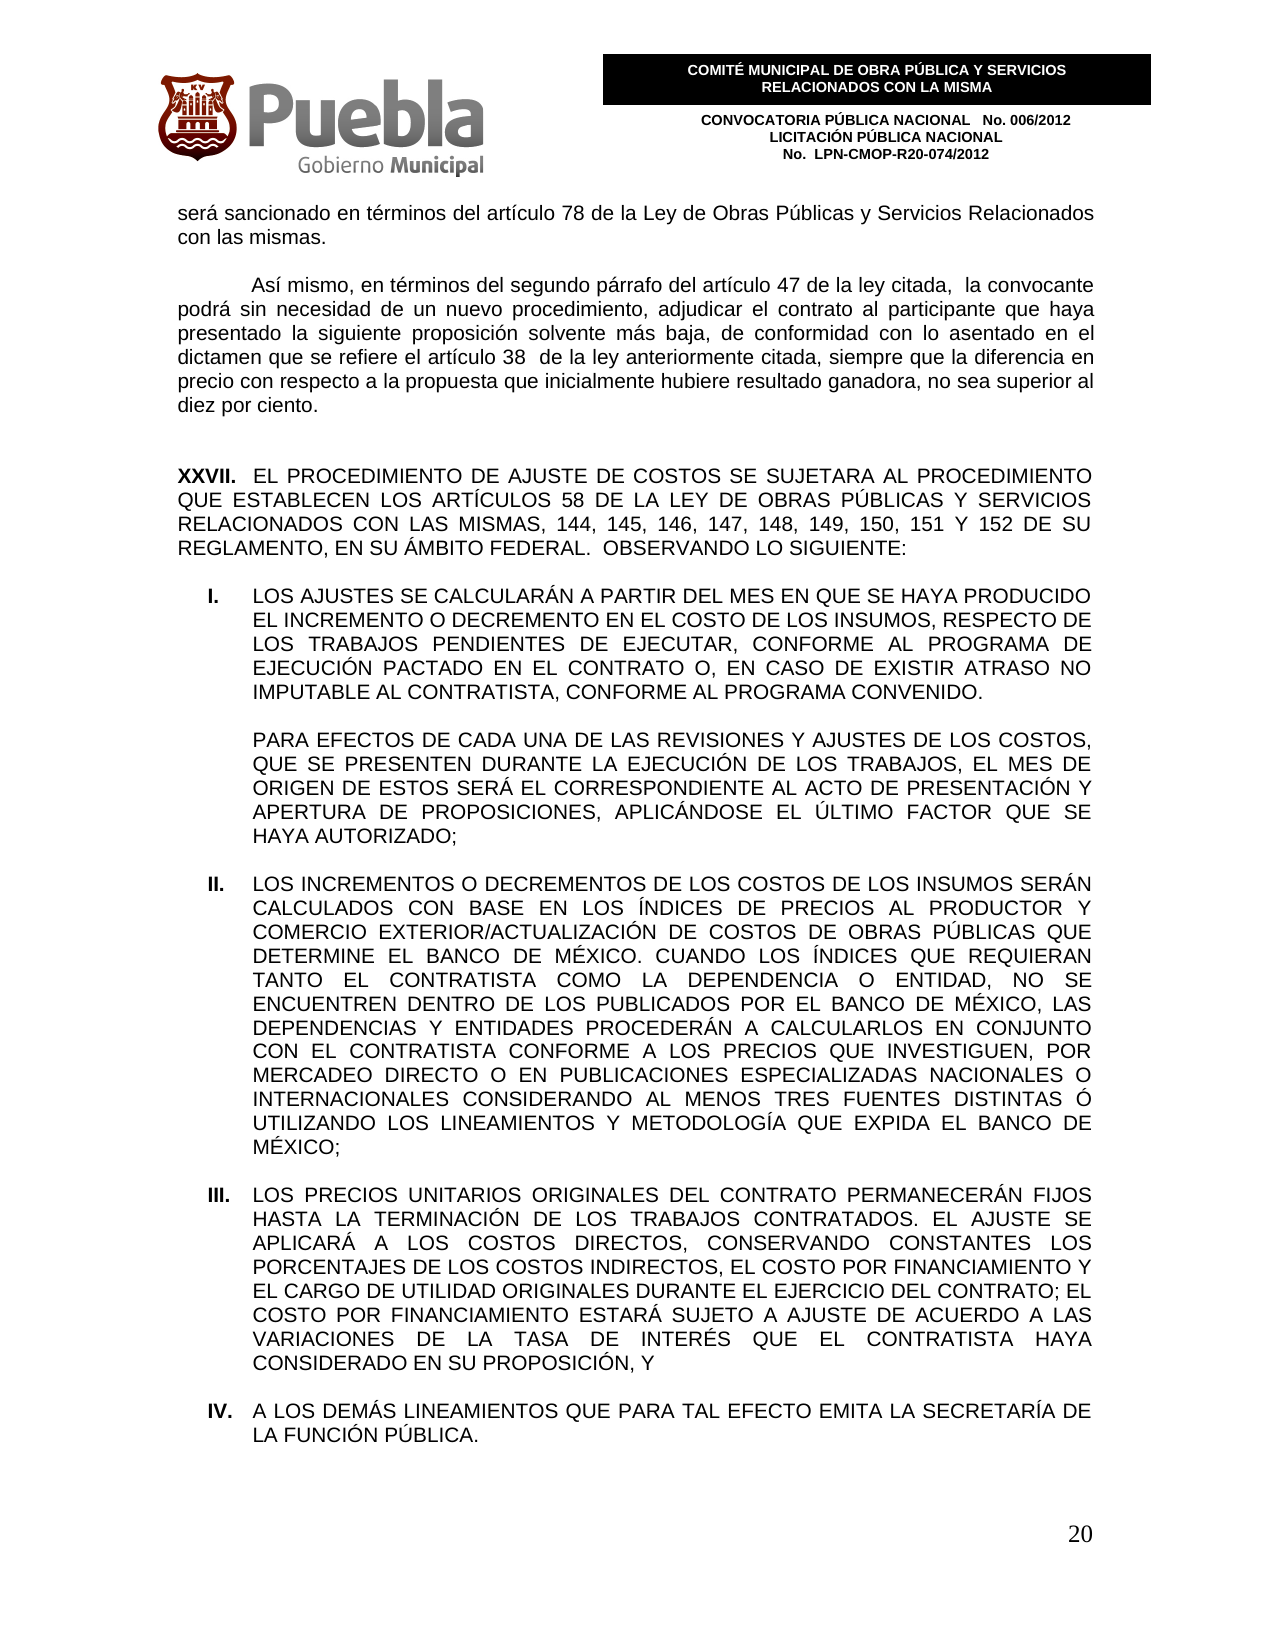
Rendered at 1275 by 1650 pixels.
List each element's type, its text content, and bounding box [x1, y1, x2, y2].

picture [158, 73, 484, 177]
text I. LOS AJUSTES SE CALCULARÁN A PARTIR DEL MES EN QUE SE HAYA PRODUCIDO EL INCREMENTO O DECREMENTO EN EL COSTO DE LOS INSUMOS, RESPECTO DE LOS TRABAJOS PENDIENTES DE EJECUTAR, CONFORME AL PROGRAMA DE EJECUCIÓN PACTADO EN EL CONTRATO O, EN CASO DE EXISTIR ATRASO NO IMPUTABLE AL CONTRATISTA, CONFORME AL PROGRAMA CONVENIDO. [207, 584, 1093, 704]
text IV. A LOS DEMÁS LINEAMIENTOS QUE PARA TAL EFECTO EMITA LA SECRETARÍA DE LA FUNCIÓN PÚBLICA. [207, 1399, 1093, 1447]
text Así mismo, en términos del segundo párrafo del artículo 47 de la ley citada, la convocante podrá sin necesidad de un nuevo procedimiento, adjudicar el contrato al participante que haya presentado la siguiente proposición solvente más baja, de conformidad con lo asentado en el dictamen que se refiere el artículo 38 de la ley anteriormente citada, siempre que la diferencia en precio con respecto a la propuesta que inicialmente hubiere resultado ganadora, no sea superior al diez por ciento. [177, 273, 1096, 416]
text III. LOS PRECIOS UNITARIOS ORIGINALES DEL CONTRATO PERMANECERÁN FIJOS HASTA LA TERMINACIÓN DE LOS TRABAJOS CONTRATADOS. EL AJUSTE SE APLICARÁ A LOS COSTOS DIRECTOS, CONSERVANDO CONSTANTES LOS PORCENTAJES DE LOS COSTOS INDIRECTOS, EL COSTO POR FINANCIAMIENTO Y EL CARGO DE UTILIDAD ORIGINALES DURANTE EL EJERCICIO DEL CONTRATO; EL COSTO POR FINANCIAMIENTO ESTARÁ SUJETO A AJUSTE DE ACUERDO A LAS VARIACIONES DE LA TASA DE INTERÉS QUE EL CONTRATISTA HAYA CONSIDERADO EN SU PROPOSICIÓN, Y [207, 1183, 1093, 1375]
text XXVII. EL PROCEDIMIENTO DE AJUSTE DE COSTOS SE SUJETARA AL PROCEDIMIENTO QUE ESTABLECEN LOS ARTÍCULOS 58 DE LA LEY DE OBRAS PÚBLICAS Y SERVICIOS RELACIONADOS CON LAS MISMAS, 144, 145, 146, 147, 148, 149, 150, 151 Y 152 DE SU REGLAMENTO, EN SU ÁMBITO FEDERAL. OBSERVANDO LO SIGUIENTE: [177, 464, 1093, 560]
text PARA EFECTOS DE CADA UNA DE LAS REVISIONES Y AJUSTES DE LOS COSTOS, QUE SE PRESENTEN DURANTE LA EJECUCIÓN DE LOS TRABAJOS, EL MES DE ORIGEN DE ESTOS SERÁ EL CORRESPONDIENTE AL ACTO DE PRESENTACIÓN Y APERTURA DE PROPOSICIONES, APLICÁNDOSE EL ÚLTIMO FACTOR QUE SE HAYA AUTORIZADO; [252, 728, 1093, 848]
text II. LOS INCREMENTOS O DECREMENTOS DE LOS COSTOS DE LOS INSUMOS SERÁN CALCULADOS CON BASE EN LOS ÍNDICES DE PRECIOS AL PRODUCTOR Y COMERCIO EXTERIOR/ACTUALIZACIÓN DE COSTOS DE OBRAS PÚBLICAS QUE DETERMINE EL BANCO DE MÉXICO. CUANDO LOS ÍNDICES QUE REQUIERAN TANTO EL CONTRATISTA COMO LA DEPENDENCIA O ENTIDAD, NO SE ENCUENTREN DENTRO DE LOS PUBLICADOS POR EL BANCO DE MÉXICO, LAS DEPENDENCIAS Y ENTIDADES PROCEDERÁN A CALCULARLOS EN CONJUNTO CON EL CONTRATISTA CONFORME A LOS PRECIOS QUE INVESTIGUEN, POR MERCADEO DIRECTO O EN PUBLICACIONES ESPECIALIZADAS NACIONALES O INTERNACIONALES CONSIDERANDO AL MENOS TRES FUENTES DISTINTAS Ó UTILIZANDO LOS LINEAMIENTOS Y METODOLOGÍA QUE EXPIDA EL BANCO DE MÉXICO; [207, 872, 1093, 1159]
